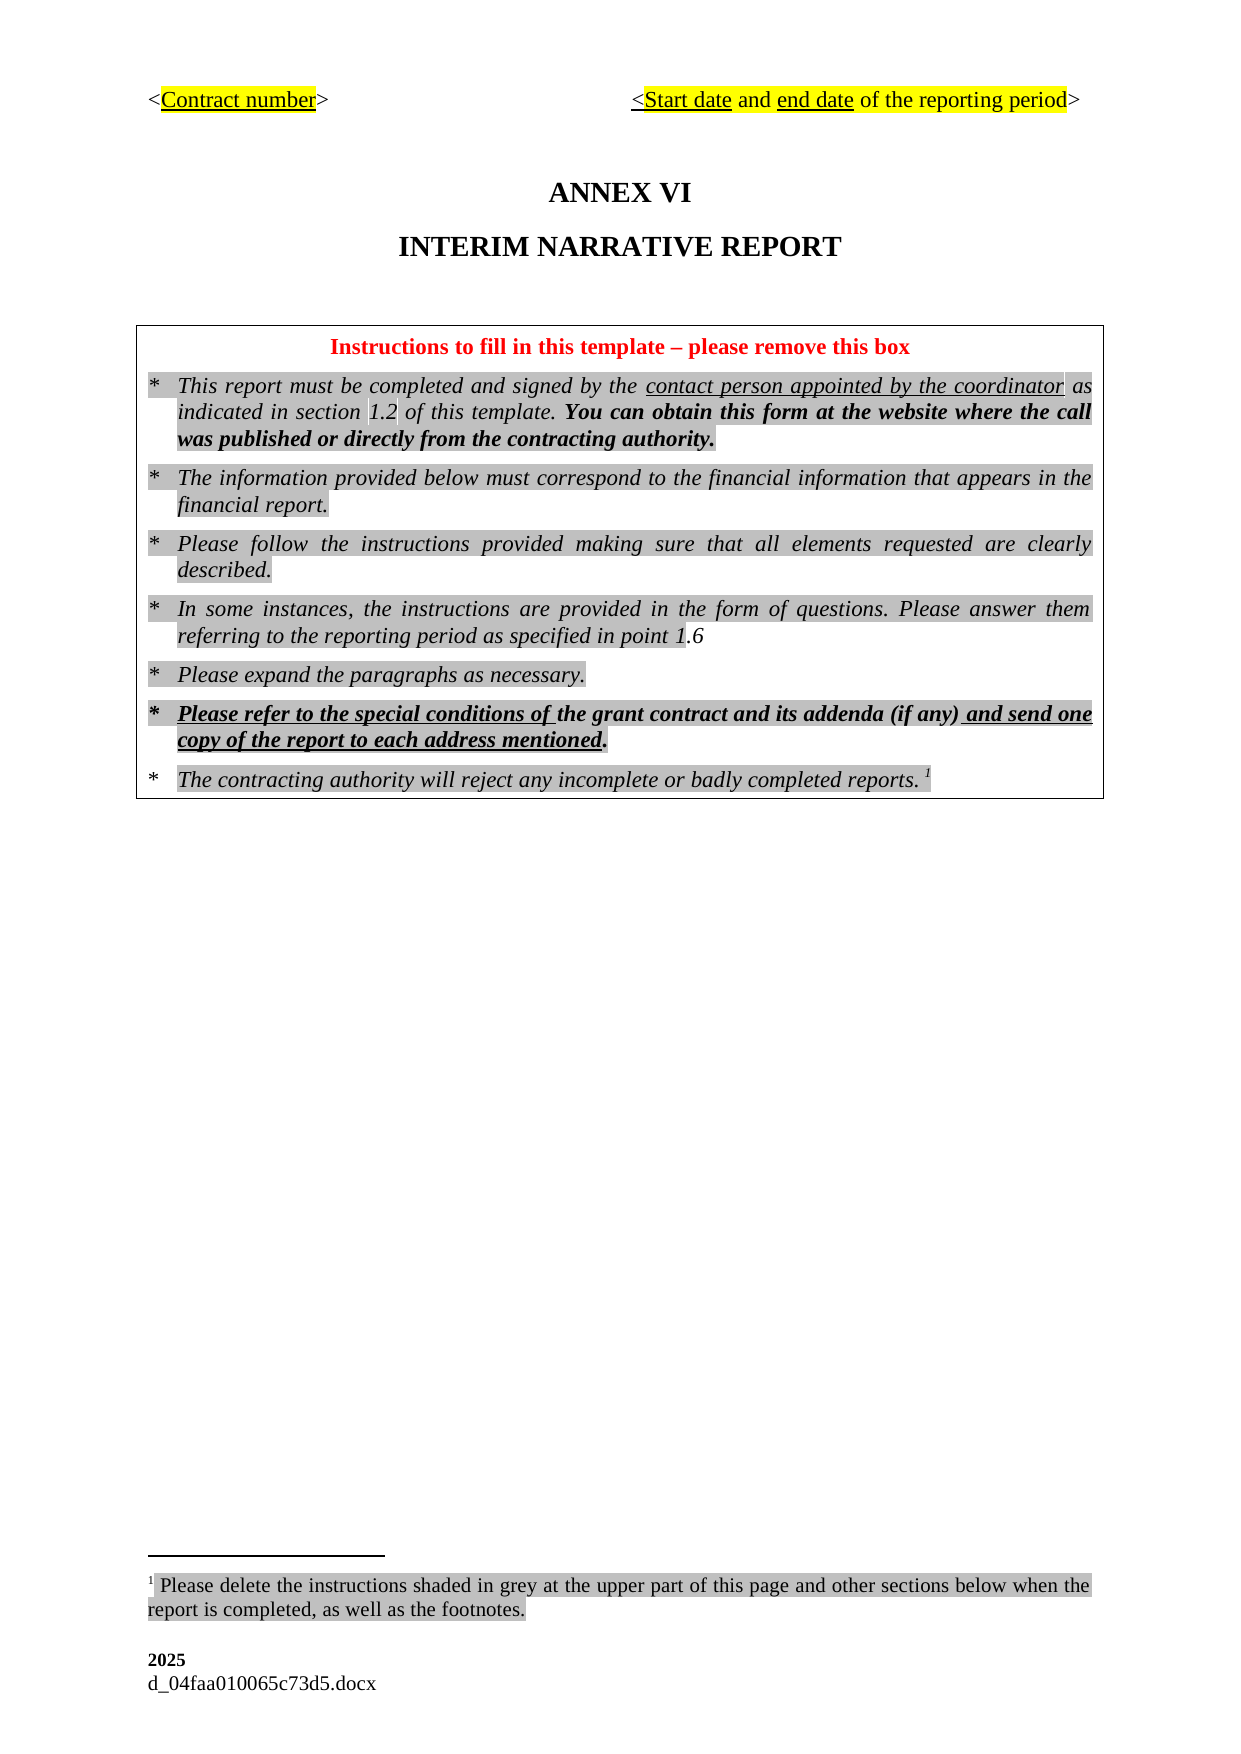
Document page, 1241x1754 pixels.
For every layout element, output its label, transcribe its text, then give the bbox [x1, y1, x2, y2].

text INTERIM NARRATIVE REPORT [148, 229, 1092, 263]
text ANNEX VI [148, 175, 1092, 208]
table_header Instructions to fill in this template – please remove this box This report must be completed and signed by the contact person appointed by the coordinator as indicated in section 1.2 of this template. You can obtain this form at the website where the call was published or directly from the contracting authority. The information provided below must correspond to the financial information that appears in the financial report. Please follow the instructions provided making sure that all elements requested are clearly described. In some instances, the instructions are provided in the form of questions. Please answer them referring to the reporting period as specified in point 1.6 Please expand the paragraphs as necessary. Please refer to the special conditions of the grant contract and its addenda (if any) and send one copy of the report to each address mentioned. The contracting authority will reject any incomplete or badly completed reports. [137, 326, 1103, 798]
